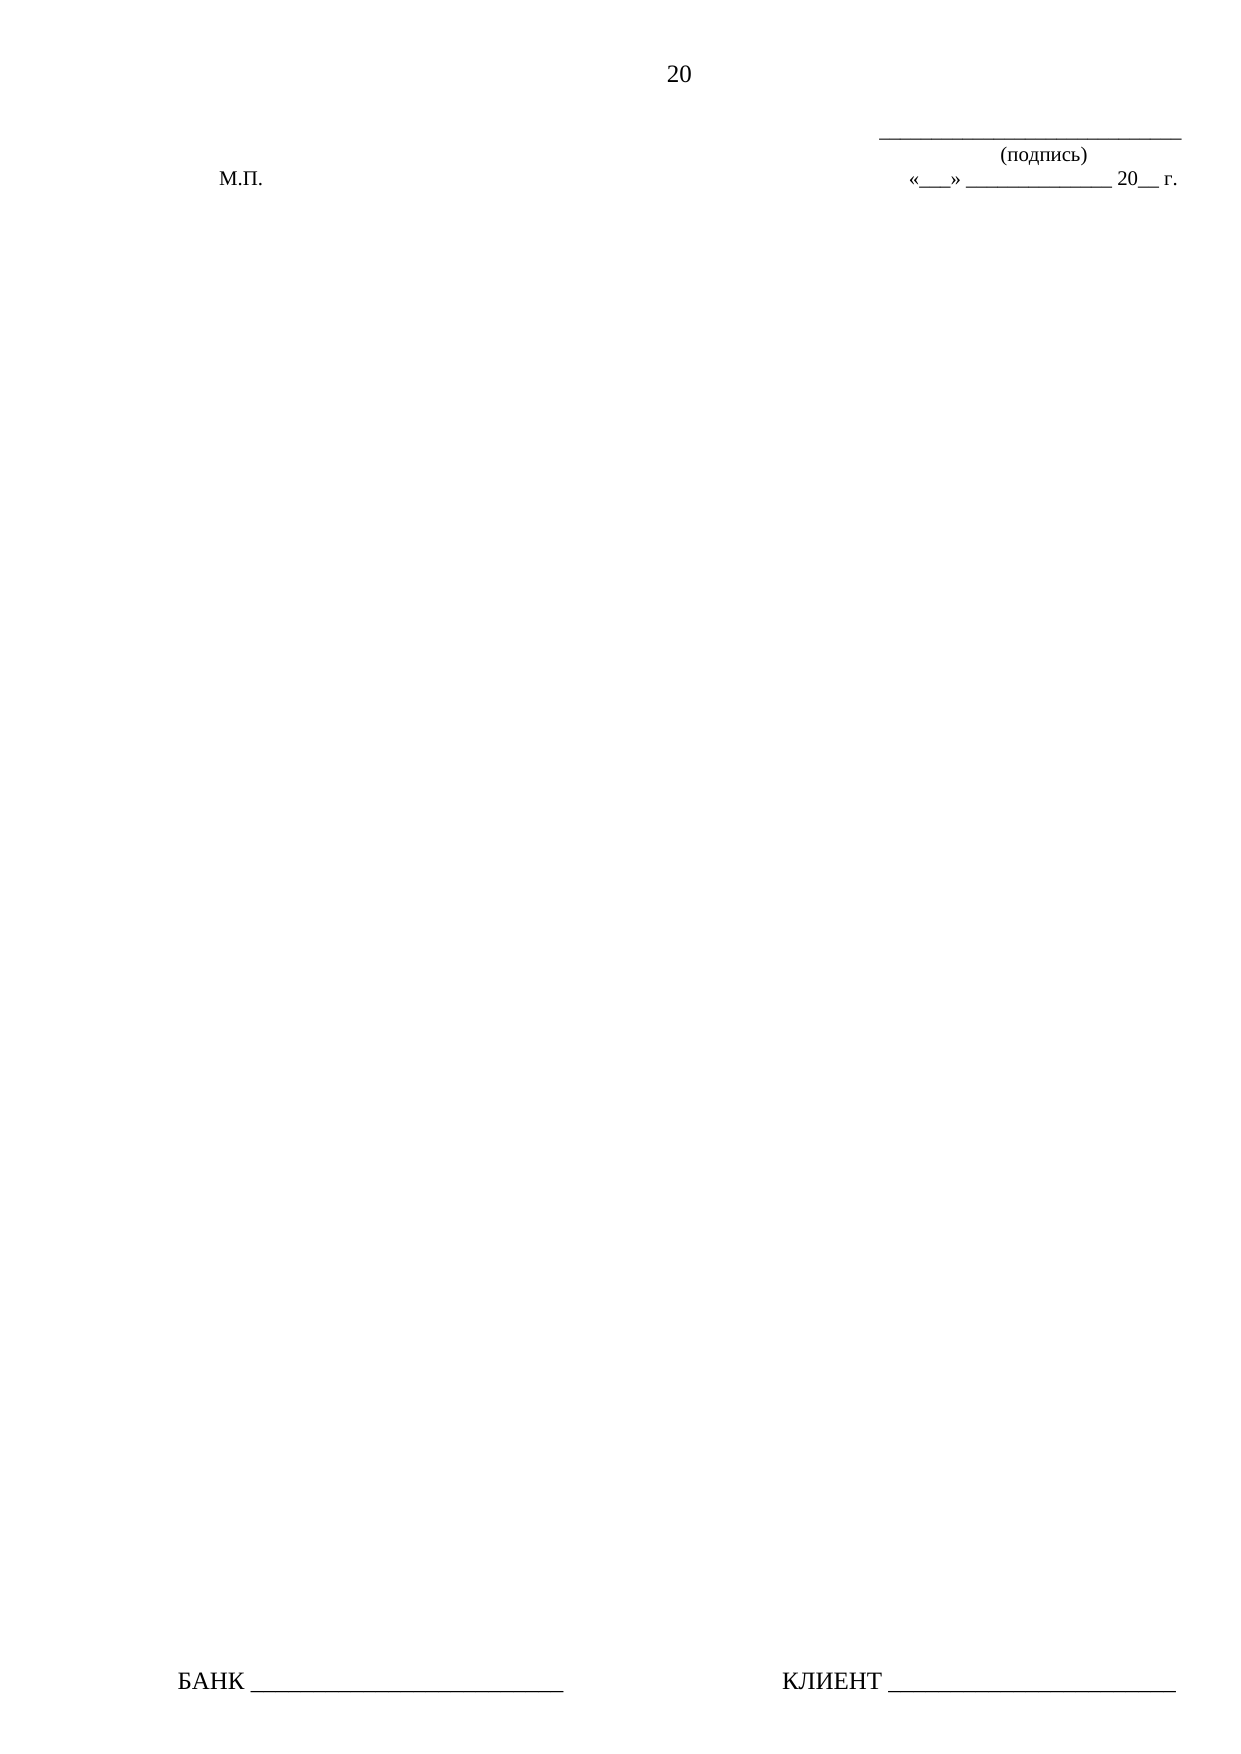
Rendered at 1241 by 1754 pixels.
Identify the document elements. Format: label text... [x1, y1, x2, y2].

text М.П. «___» ______________ 20__ г. [177, 166, 1181, 190]
text _____________________________ [693, 118, 1181, 142]
text (подпись) [177, 142, 1181, 166]
